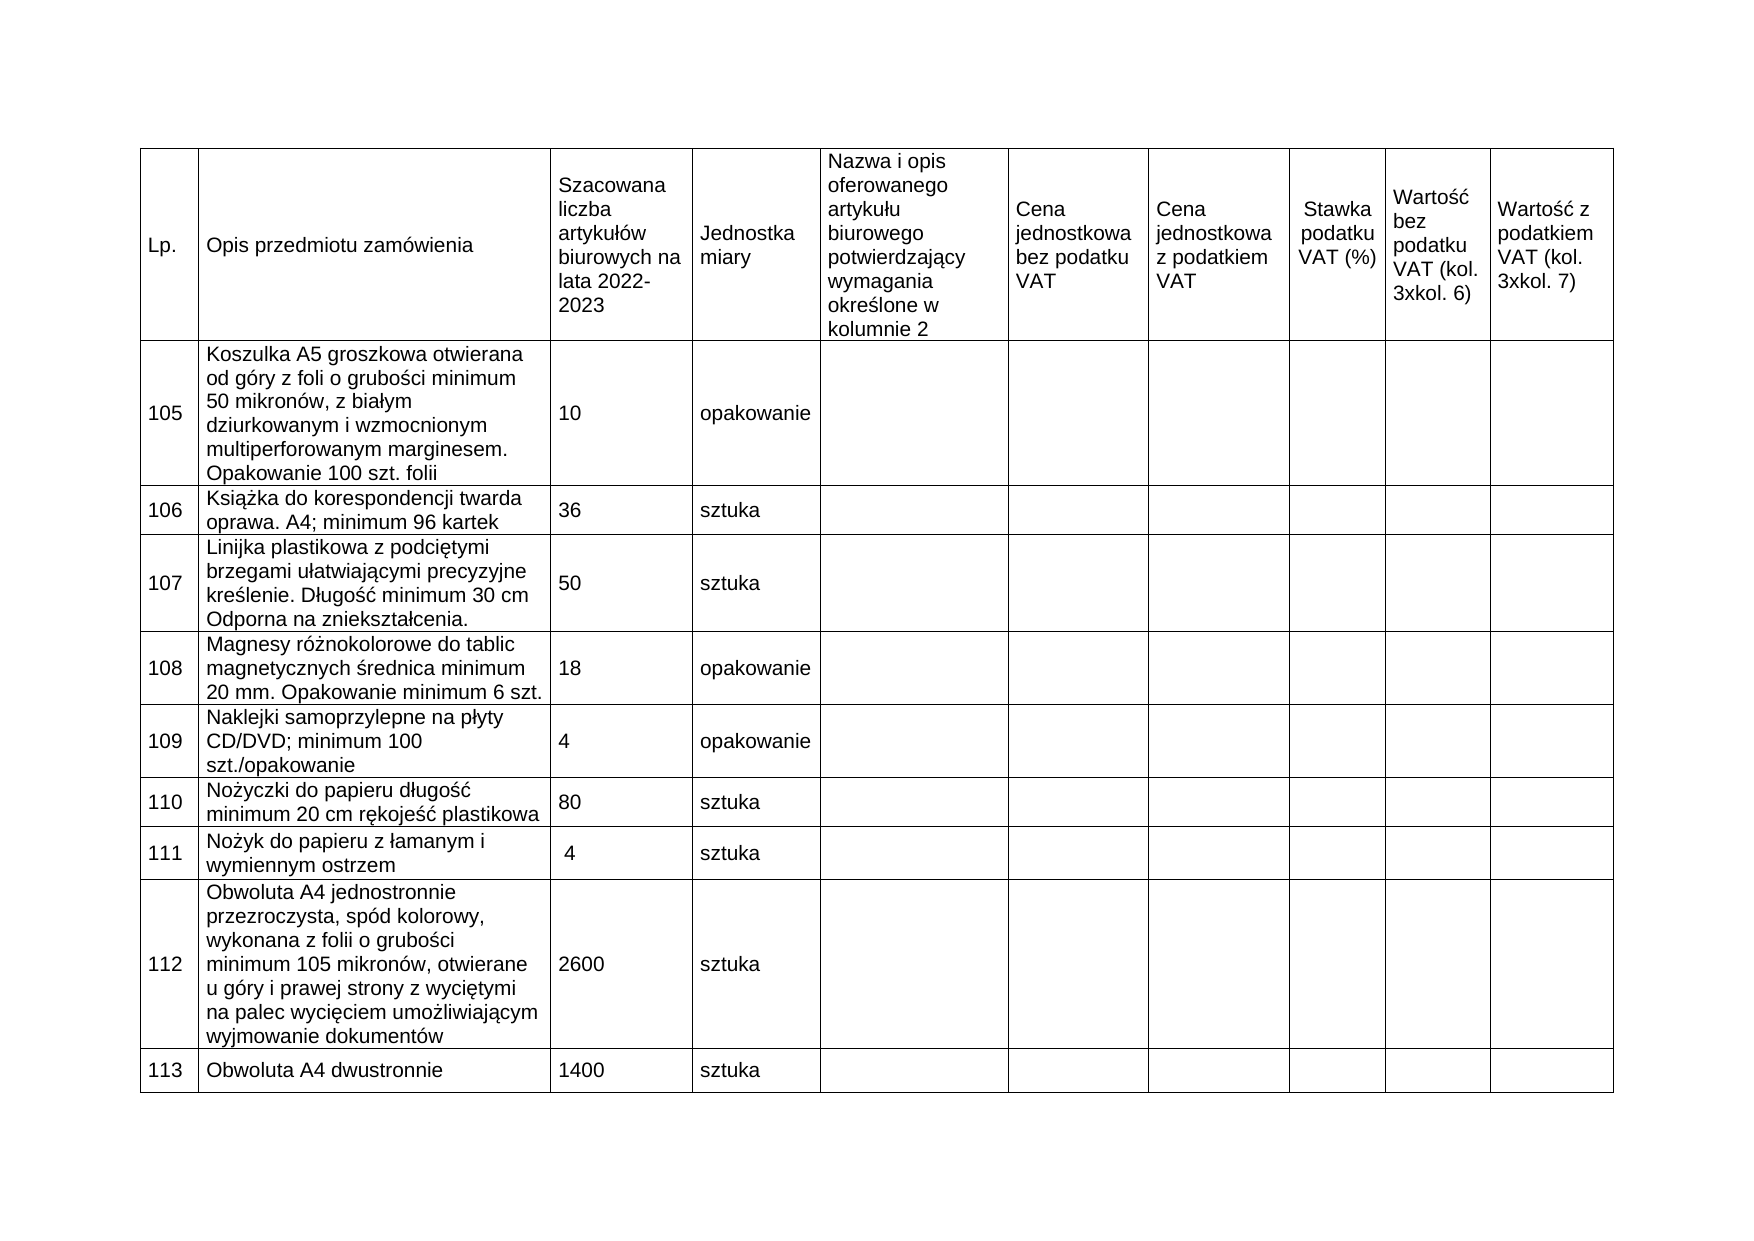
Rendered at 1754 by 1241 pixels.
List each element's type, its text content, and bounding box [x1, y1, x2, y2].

table_cell [1491, 1049, 1613, 1092]
table_cell [821, 827, 1008, 879]
table_cell Naklejki samoprzylepne na płyty CD/DVD; minimum 100 szt./opakowanie [199, 705, 550, 777]
table_cell 50 [551, 535, 692, 631]
table_cell [821, 1049, 1008, 1092]
table_cell [1009, 341, 1148, 485]
table_cell [1386, 632, 1490, 704]
table_cell [1386, 827, 1490, 879]
table_cell [1149, 880, 1289, 1048]
table_cell [1290, 341, 1385, 485]
table_cell [1009, 632, 1148, 704]
table_cell sztuka [693, 778, 820, 826]
table_cell sztuka [693, 535, 820, 631]
table_cell [1290, 632, 1385, 704]
table_cell [1009, 1049, 1148, 1092]
table_cell [1386, 486, 1490, 534]
table_cell opakowanie [693, 632, 820, 704]
table_cell 111 [141, 827, 198, 879]
table_cell Obwoluta A4 jednostronnie przezroczysta, spód kolorowy, wykonana z folii o grubości minimum 105 mikronów, otwierane u góry i prawej strony z wyciętymi na palec wycięciem umożliwiającym wyjmowanie dokumentów [199, 880, 550, 1048]
table_cell 107 [141, 535, 198, 631]
table_cell 110 [141, 778, 198, 826]
table_cell [1386, 778, 1490, 826]
table_cell Koszulka A5 groszkowa otwierana od góry z foli o grubości minimum 50 mikronów, z białym dziurkowanym i wzmocnionym multiperforowanym marginesem. Opakowanie 100 szt. folii [199, 341, 550, 485]
table_cell [1491, 486, 1613, 534]
table_cell [1491, 705, 1613, 777]
table_header Szacowana liczba artykułów biurowych na lata 2022-2023 [551, 149, 692, 340]
table_cell 36 [551, 486, 692, 534]
table_cell [1290, 778, 1385, 826]
table_cell [1290, 705, 1385, 777]
table_cell [821, 341, 1008, 485]
table_cell [1386, 880, 1490, 1048]
table_cell [1149, 632, 1289, 704]
table_cell [1149, 1049, 1289, 1092]
table_cell [1386, 1049, 1490, 1092]
table_cell opakowanie [693, 705, 820, 777]
table_header Cena jednostkowa bez podatku VAT [1009, 149, 1148, 340]
table_cell Nożyczki do papieru długość minimum 20 cm rękojeść plastikowa [199, 778, 550, 826]
table_header Jednostka miary [693, 149, 820, 340]
table_cell 4 [551, 705, 692, 777]
table_cell [1149, 535, 1289, 631]
table_cell Książka do korespondencji twarda oprawa. A4; minimum 96 kartek [199, 486, 550, 534]
table_cell opakowanie [693, 341, 820, 485]
table_cell [1290, 535, 1385, 631]
table_cell [821, 778, 1008, 826]
table_cell [1491, 827, 1613, 879]
table_header Nazwa i opis oferowanego artykułu biurowego potwierdzający wymagania określone w kolumnie 2 [821, 149, 1008, 340]
table_cell 1400 [551, 1049, 692, 1092]
table_cell [1009, 486, 1148, 534]
table_cell [1009, 827, 1148, 879]
table_cell 112 [141, 880, 198, 1048]
table_cell 10 [551, 341, 692, 485]
table_cell [1149, 827, 1289, 879]
table_cell 80 [551, 778, 692, 826]
table_cell sztuka [693, 1049, 820, 1092]
table_cell [1149, 486, 1289, 534]
table_header Wartość z podatkiem VAT (kol. 3xkol. 7) [1491, 149, 1613, 340]
table_cell Nożyk do papieru z łamanym i wymiennym ostrzem [199, 827, 550, 879]
table_cell [1009, 535, 1148, 631]
table_header Opis przedmiotu zamówienia [199, 149, 550, 340]
table_cell [1386, 535, 1490, 631]
table_cell 109 [141, 705, 198, 777]
table_header Lp. [141, 149, 198, 340]
table_cell [1491, 535, 1613, 631]
table_cell [1290, 827, 1385, 879]
table_cell 4 [551, 827, 692, 879]
table_cell [1149, 778, 1289, 826]
table_cell Linijka plastikowa z podciętymi brzegami ułatwiającymi precyzyjne kreślenie. Długość minimum 30 cm Odporna na zniekształcenia. [199, 535, 550, 631]
table_cell [1290, 486, 1385, 534]
table_cell 2600 [551, 880, 692, 1048]
table_cell 113 [141, 1049, 198, 1092]
table_cell 106 [141, 486, 198, 534]
table_cell [1149, 705, 1289, 777]
table_header Stawka podatku VAT (%) [1290, 149, 1385, 340]
table_cell [1290, 880, 1385, 1048]
table_cell [821, 535, 1008, 631]
table_cell [1149, 341, 1289, 485]
table_header Cena jednostkowa z podatkiem VAT [1149, 149, 1289, 340]
table_cell 18 [551, 632, 692, 704]
table_cell [1009, 705, 1148, 777]
table_cell sztuka [693, 880, 820, 1048]
table_cell [1491, 632, 1613, 704]
table_cell [1491, 778, 1613, 826]
table_cell 108 [141, 632, 198, 704]
table_cell [821, 632, 1008, 704]
table_cell [1386, 705, 1490, 777]
table_cell [1009, 778, 1148, 826]
table_cell [821, 705, 1008, 777]
table_cell sztuka [693, 486, 820, 534]
table_cell [1386, 341, 1490, 485]
table_cell [1009, 880, 1148, 1048]
table_cell 105 [141, 341, 198, 485]
table_cell [1290, 1049, 1385, 1092]
table_cell [1491, 341, 1613, 485]
table_cell [1491, 880, 1613, 1048]
table_cell [821, 880, 1008, 1048]
table_cell sztuka [693, 827, 820, 879]
table_cell Magnesy różnokolorowe do tablic magnetycznych średnica minimum 20 mm. Opakowanie minimum 6 szt. [199, 632, 550, 704]
table_header Wartość bez podatku VAT (kol. 3xkol. 6) [1386, 149, 1490, 340]
table_cell [821, 486, 1008, 534]
